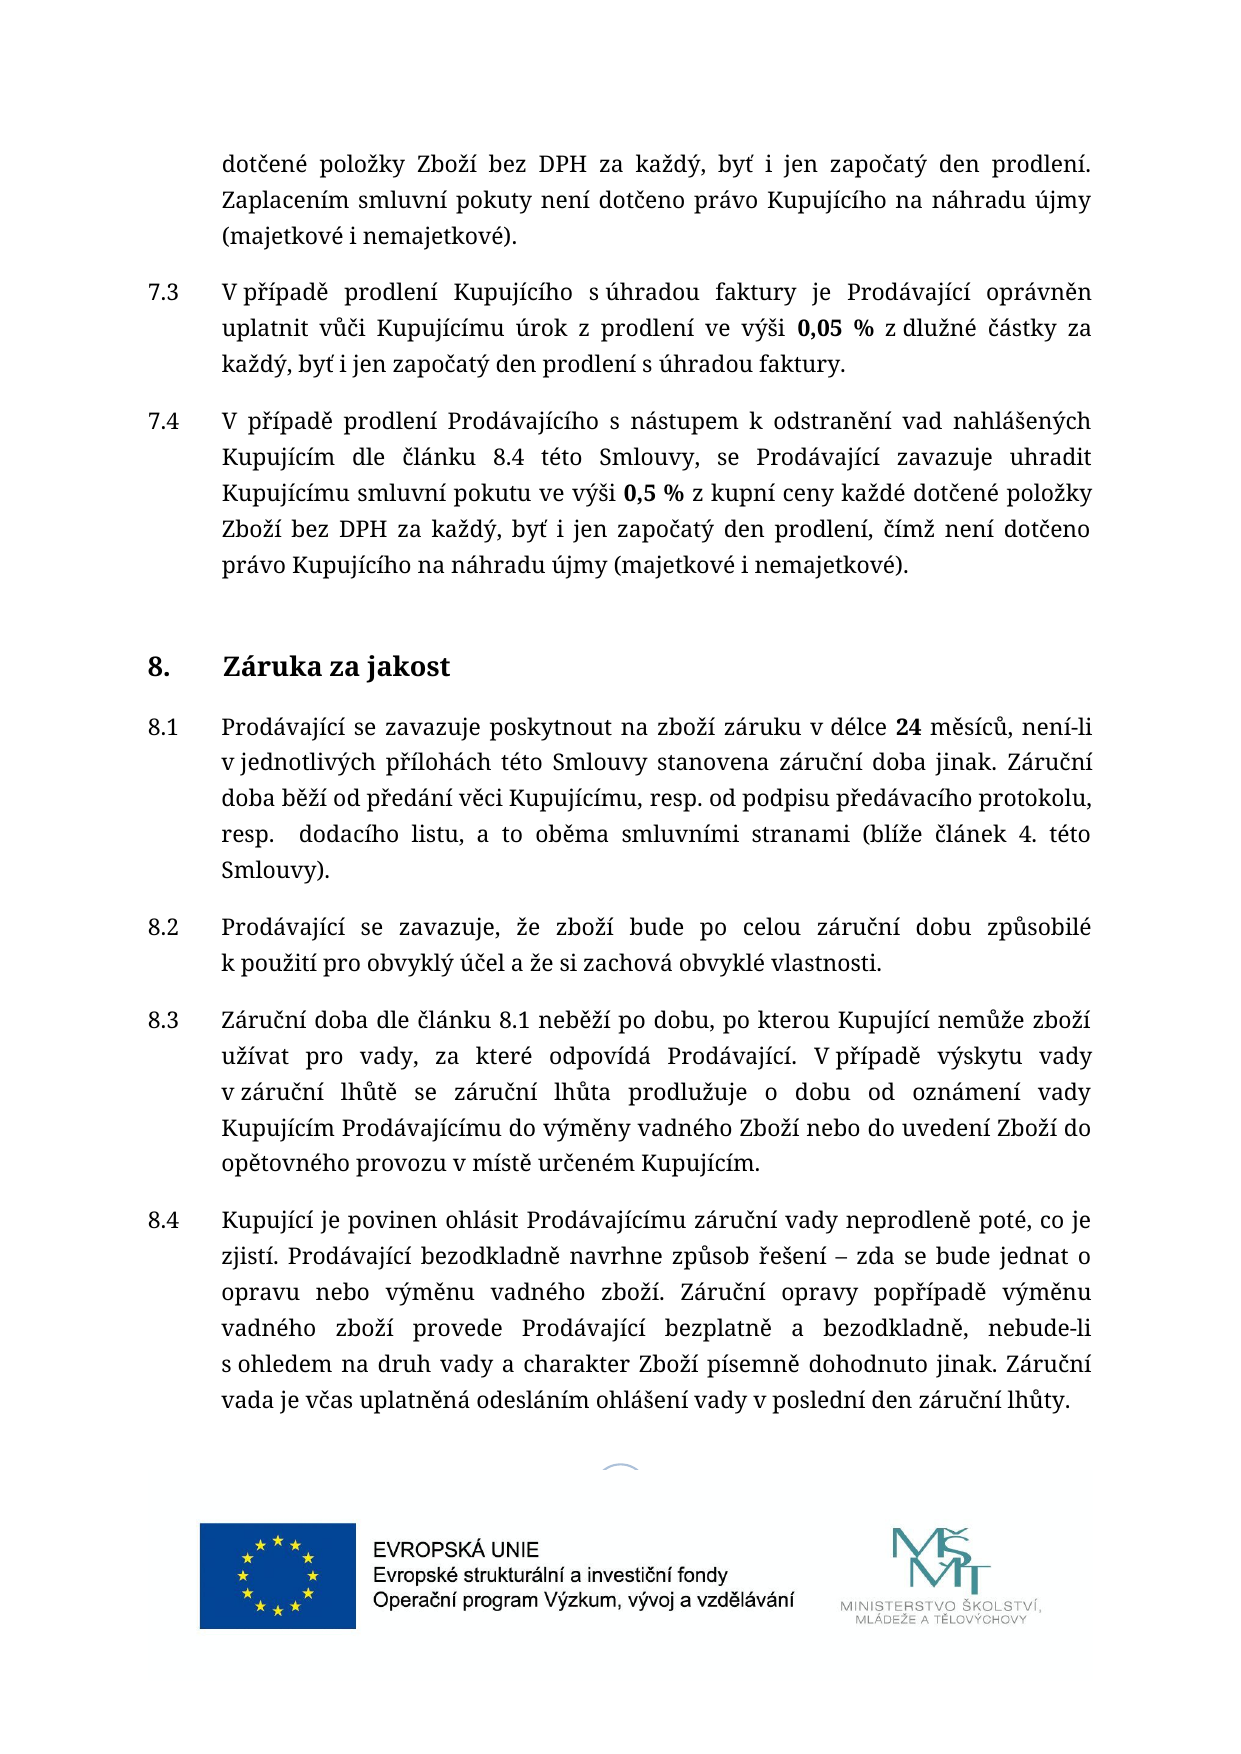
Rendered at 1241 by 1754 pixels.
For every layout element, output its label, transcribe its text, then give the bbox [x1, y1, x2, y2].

list Záruka za jakost [148, 647, 1092, 684]
picture [147, 1470, 1093, 1681]
text 8.2 Prodávající se zavazuje, že zboží bude po celou záruční dobu způsobilé k použití pro obvyklý účel a že si zachová obvyklé vlastnosti. [148, 911, 1092, 978]
text 8.3 Záruční doba dle článku 8.1 neběží po dobu, po kterou Kupující nemůže zboží užívat pro vady, za které odpovídá Prodávající. V případě výskytu vady v záruční lhůtě se záruční lhůta prodlužuje o dobu od oznámení vady Kupujícím Prodávajícímu do výměny vadného Zboží nebo do uvedení Zboží do opětovného provozu v místě určeném Kupujícím. [148, 1004, 1092, 1179]
list V případě prodlení Kupujícího s úhradou faktury je Prodávající oprávněn uplatnit vůči Kupujícímu úrok z prodlení ve výši 0,05 % z dlužné částky za každý, byť i jen započatý den prodlení s úhradou faktury. [148, 276, 1092, 379]
list V případě prodlení Prodávajícího s nástupem k odstranění vad nahlášených Kupujícím dle článku 8.4 této Smlouvy, se Prodávající zavazuje uhradit Kupujícímu smluvní pokutu ve výši 0,5 % z kupní ceny každé dotčené položky Zboží bez DPH za každý, byť i jen započatý den prodlení, čímž není dotčeno právo Kupujícího na náhradu újmy (majetkové i nemajetkové). [148, 405, 1092, 580]
text 8.1 Prodávající se zavazuje poskytnout na zboží záruku v délce 24 měsíců, není-li v jednotlivých přílohách této Smlouvy stanovena záruční doba jinak. Záruční doba běží od předání věci Kupujícímu, resp. od podpisu předávacího protokolu, resp. dodacího listu, a to oběma smluvními stranami (blíže článek 4. této Smlouvy). [148, 710, 1092, 885]
text 8.4 Kupující je povinen ohlásit Prodávajícímu záruční vady neprodleně poté, co je zjistí. Prodávající bezodkladně navrhne způsob řešení – zda se bude jednat o opravu nebo výměnu vadného zboží. Záruční opravy popřípadě výměnu vadného zboží provede Prodávající bezplatně a bezodkladně, nebude-li s ohledem na druh vady a charakter Zboží písemně dohodnuto jinak. Záruční vada je včas uplatněná odesláním ohlášení vady v poslední den záruční lhůty. [148, 1204, 1092, 1415]
